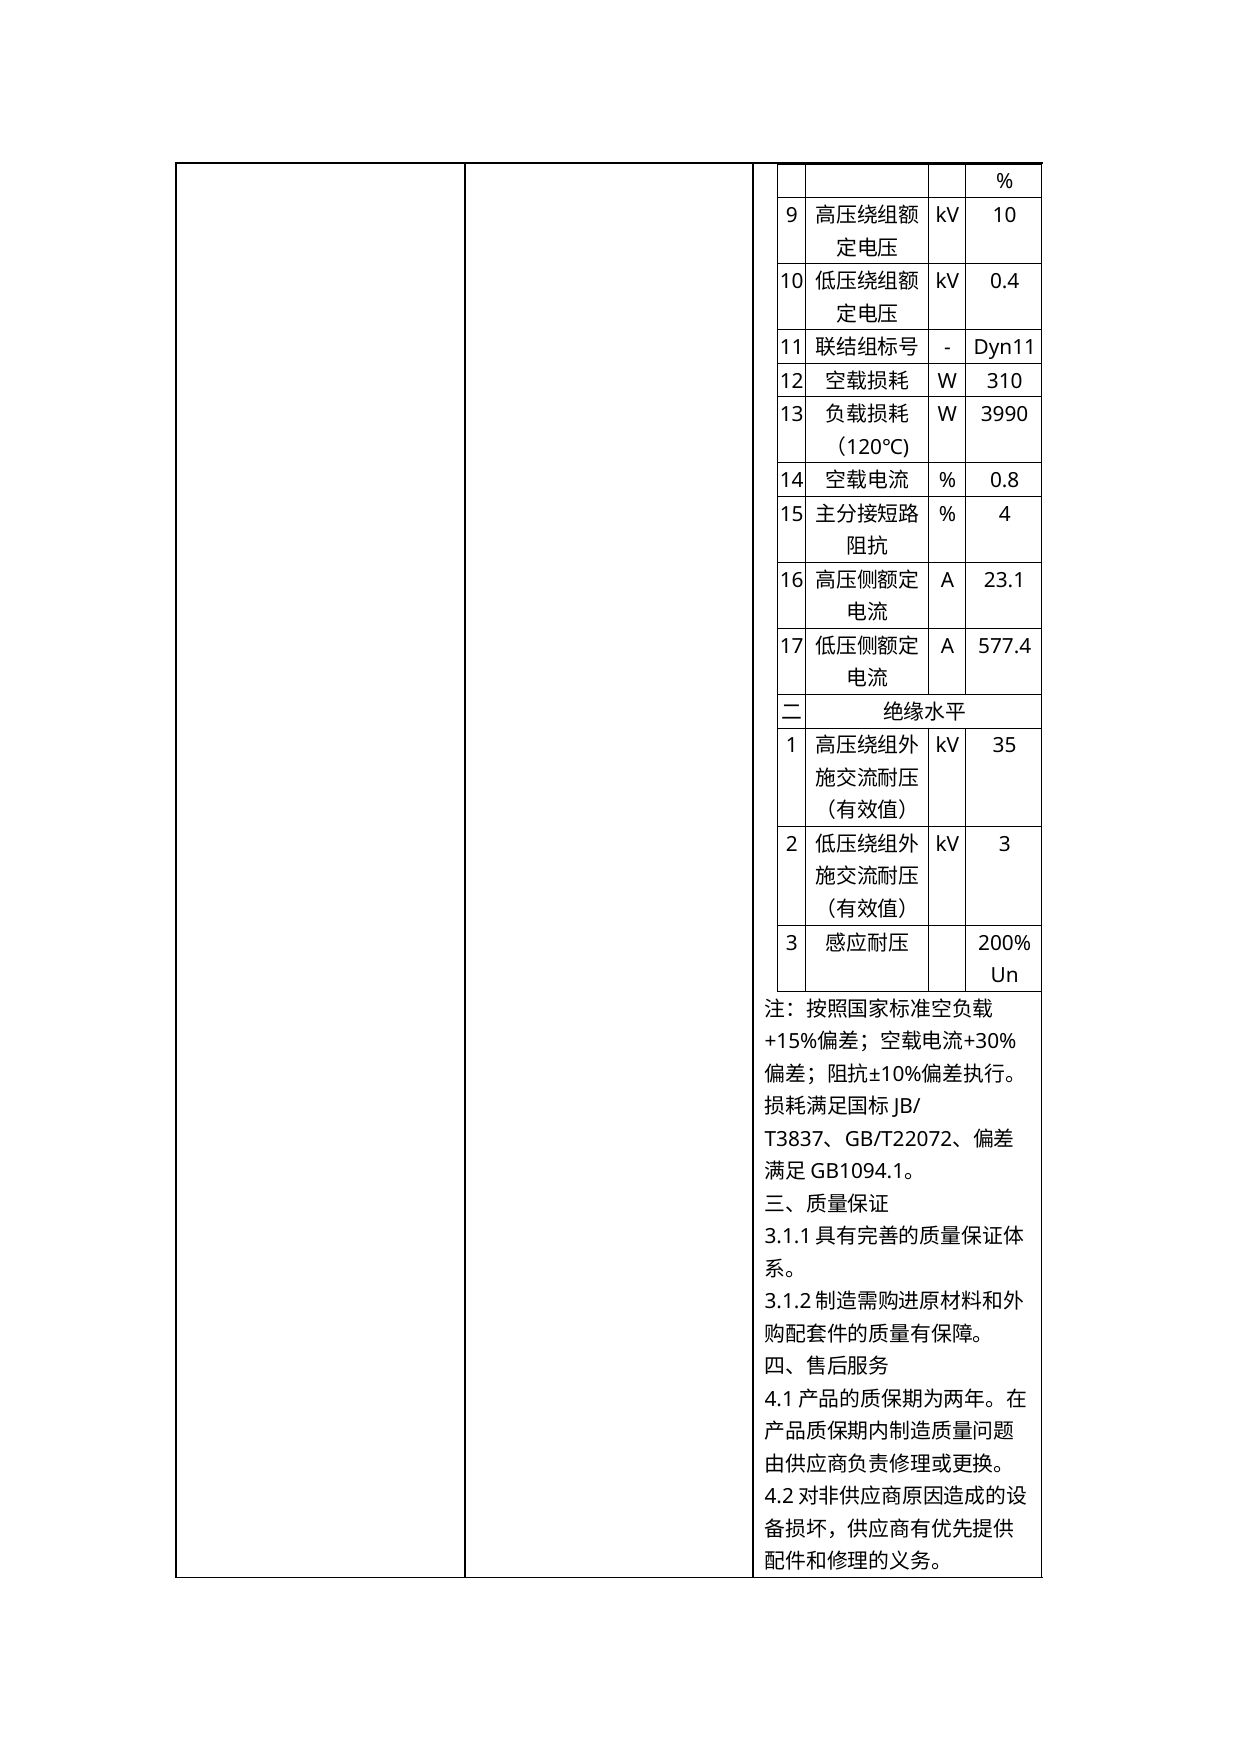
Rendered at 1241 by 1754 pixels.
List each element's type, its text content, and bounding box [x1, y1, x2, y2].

table_cell 1 [177, 164, 464, 1577]
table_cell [754, 164, 1041, 1577]
table_cell [466, 164, 752, 1577]
